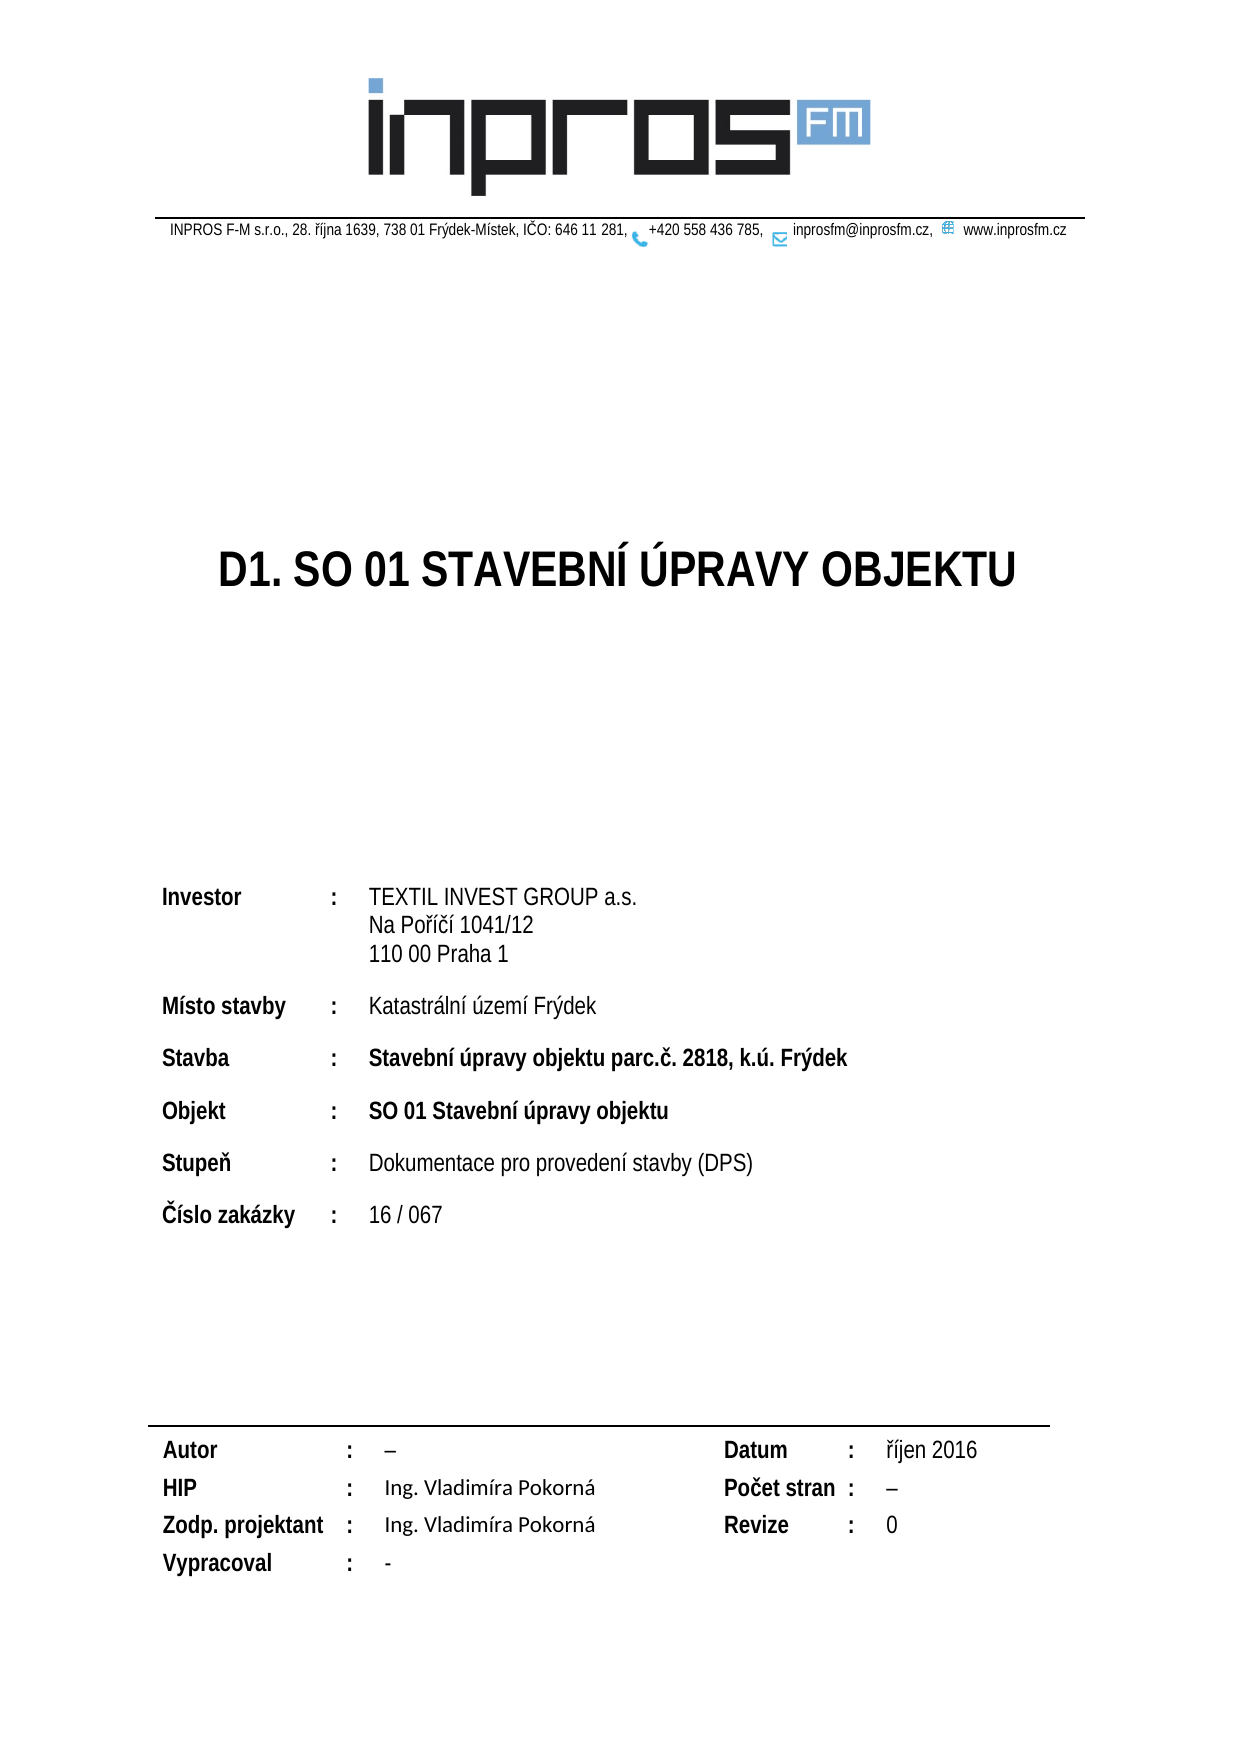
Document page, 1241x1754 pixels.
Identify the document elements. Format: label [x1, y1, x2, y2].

picture [368, 78, 871, 196]
picture [627, 227, 650, 249]
picture [769, 231, 789, 251]
picture [940, 220, 953, 233]
